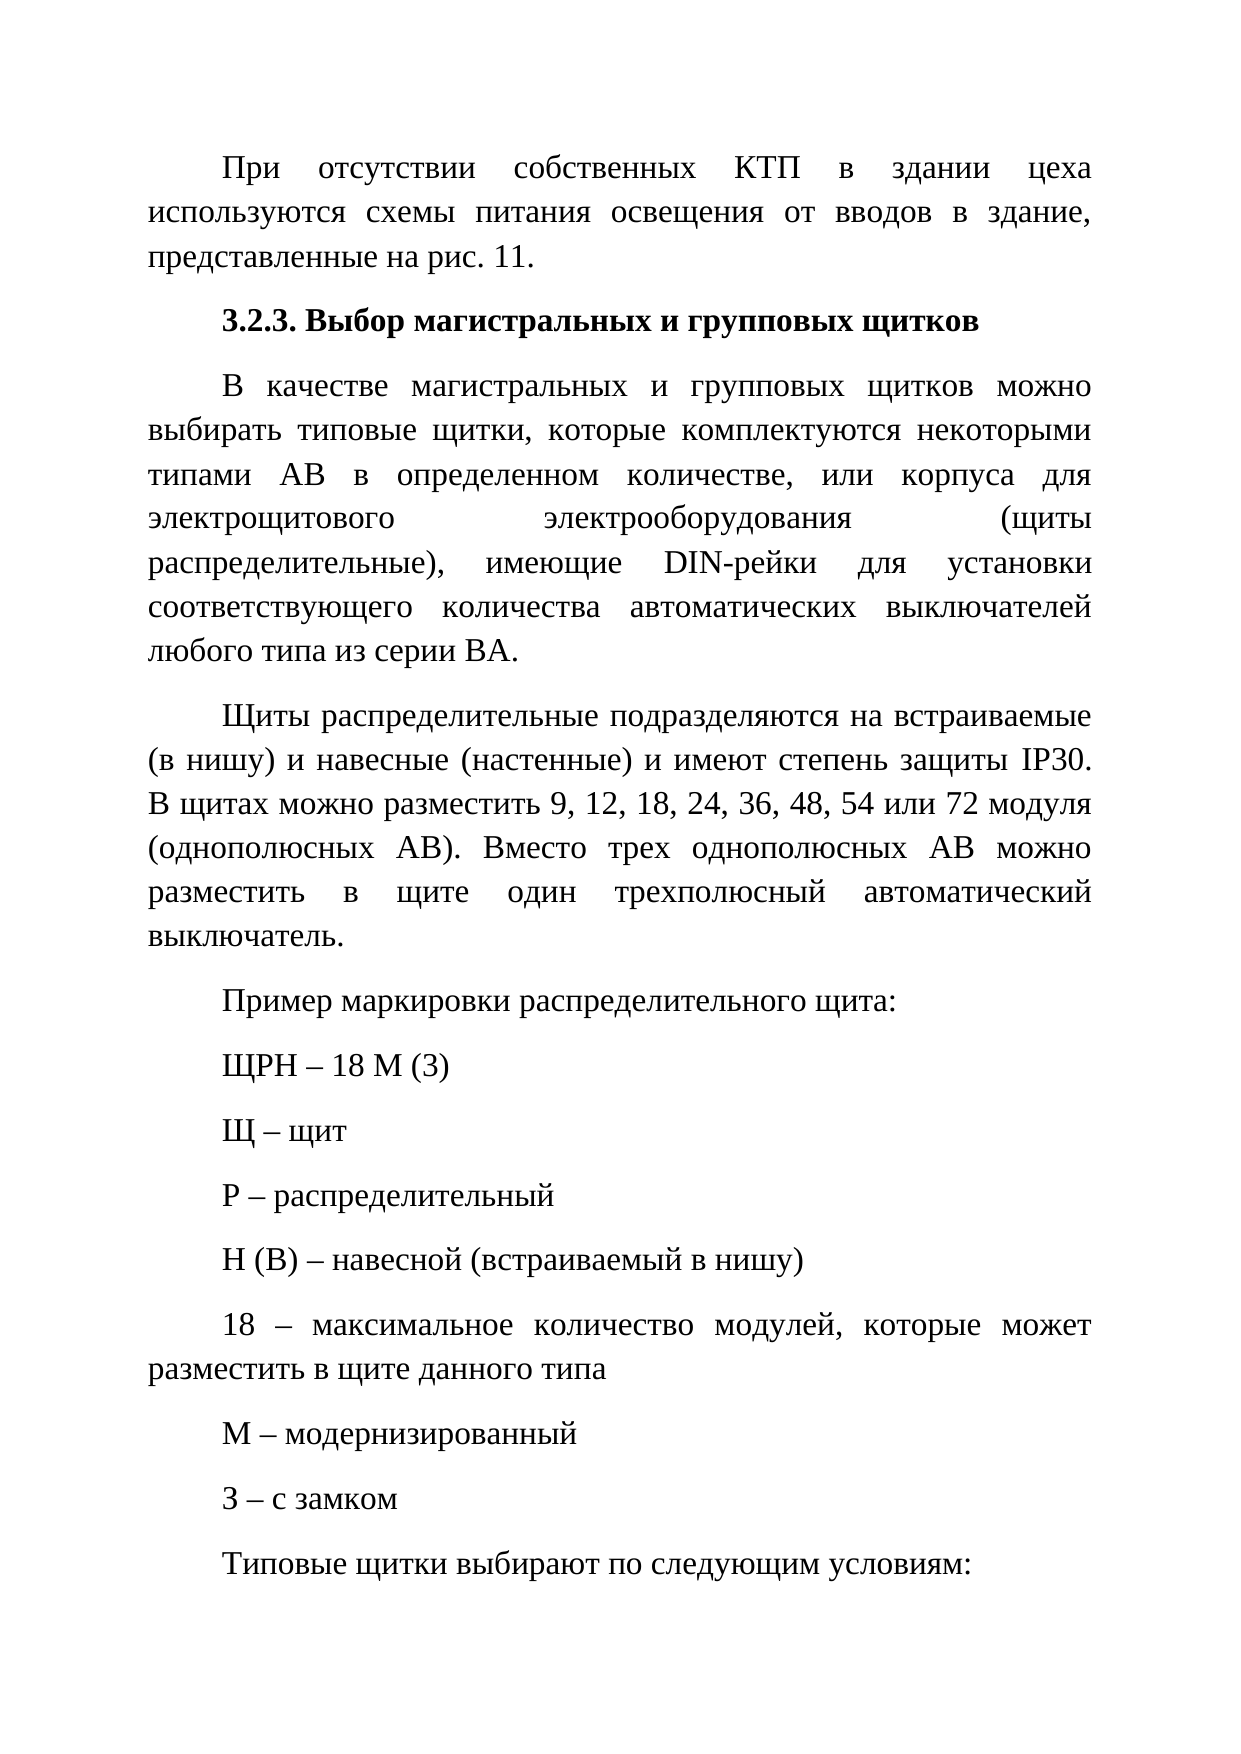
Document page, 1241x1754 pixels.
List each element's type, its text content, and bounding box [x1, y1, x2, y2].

text Р – распределительный [148, 1175, 1092, 1213]
text З – с замком [148, 1478, 1092, 1517]
text При отсутствии собственных КТП в здании цеха используются схемы питания освещения от вводов в здание, представленные на рис. 11. [148, 148, 1092, 274]
text Щ – щит [148, 1110, 1092, 1148]
text Типовые щитки выбирают по следующим условиям: [148, 1543, 1092, 1582]
text Пример маркировки распределительного щита: [148, 980, 1092, 1018]
text 18 – максимальное количество модулей, которые может разместить в щите данного типа [148, 1304, 1092, 1387]
text В качестве магистральных и групповых щитков можно выбирать типовые щитки, которые комплектуются некоторыми типами АВ в определенном количестве, или корпуса для электрощитового электрооборудования (щиты распределительные), имеющие DIN-рейки для установки соответствующего количества автоматических выключателей любого типа из серии ВА. [148, 366, 1092, 668]
text М – модернизированный [148, 1413, 1092, 1452]
text 3.2.3. Выбор магистральных и групповых щитков [148, 301, 1092, 339]
text Щиты распределительные подразделяются на встраиваемые (в нишу) и навесные (настенные) и имеют степень защиты IP30. В щитах можно разместить 9, 12, 18, 24, 36, 48, 54 или 72 модуля (однополюсных АВ). Вместо трех однополюсных АВ можно разместить в щите один трехполюсный автоматический выключатель. [148, 695, 1092, 953]
text Н (В) – навесной (встраиваемый в нишу) [148, 1240, 1092, 1278]
text ЩРН – 18 М (3) [148, 1045, 1092, 1083]
